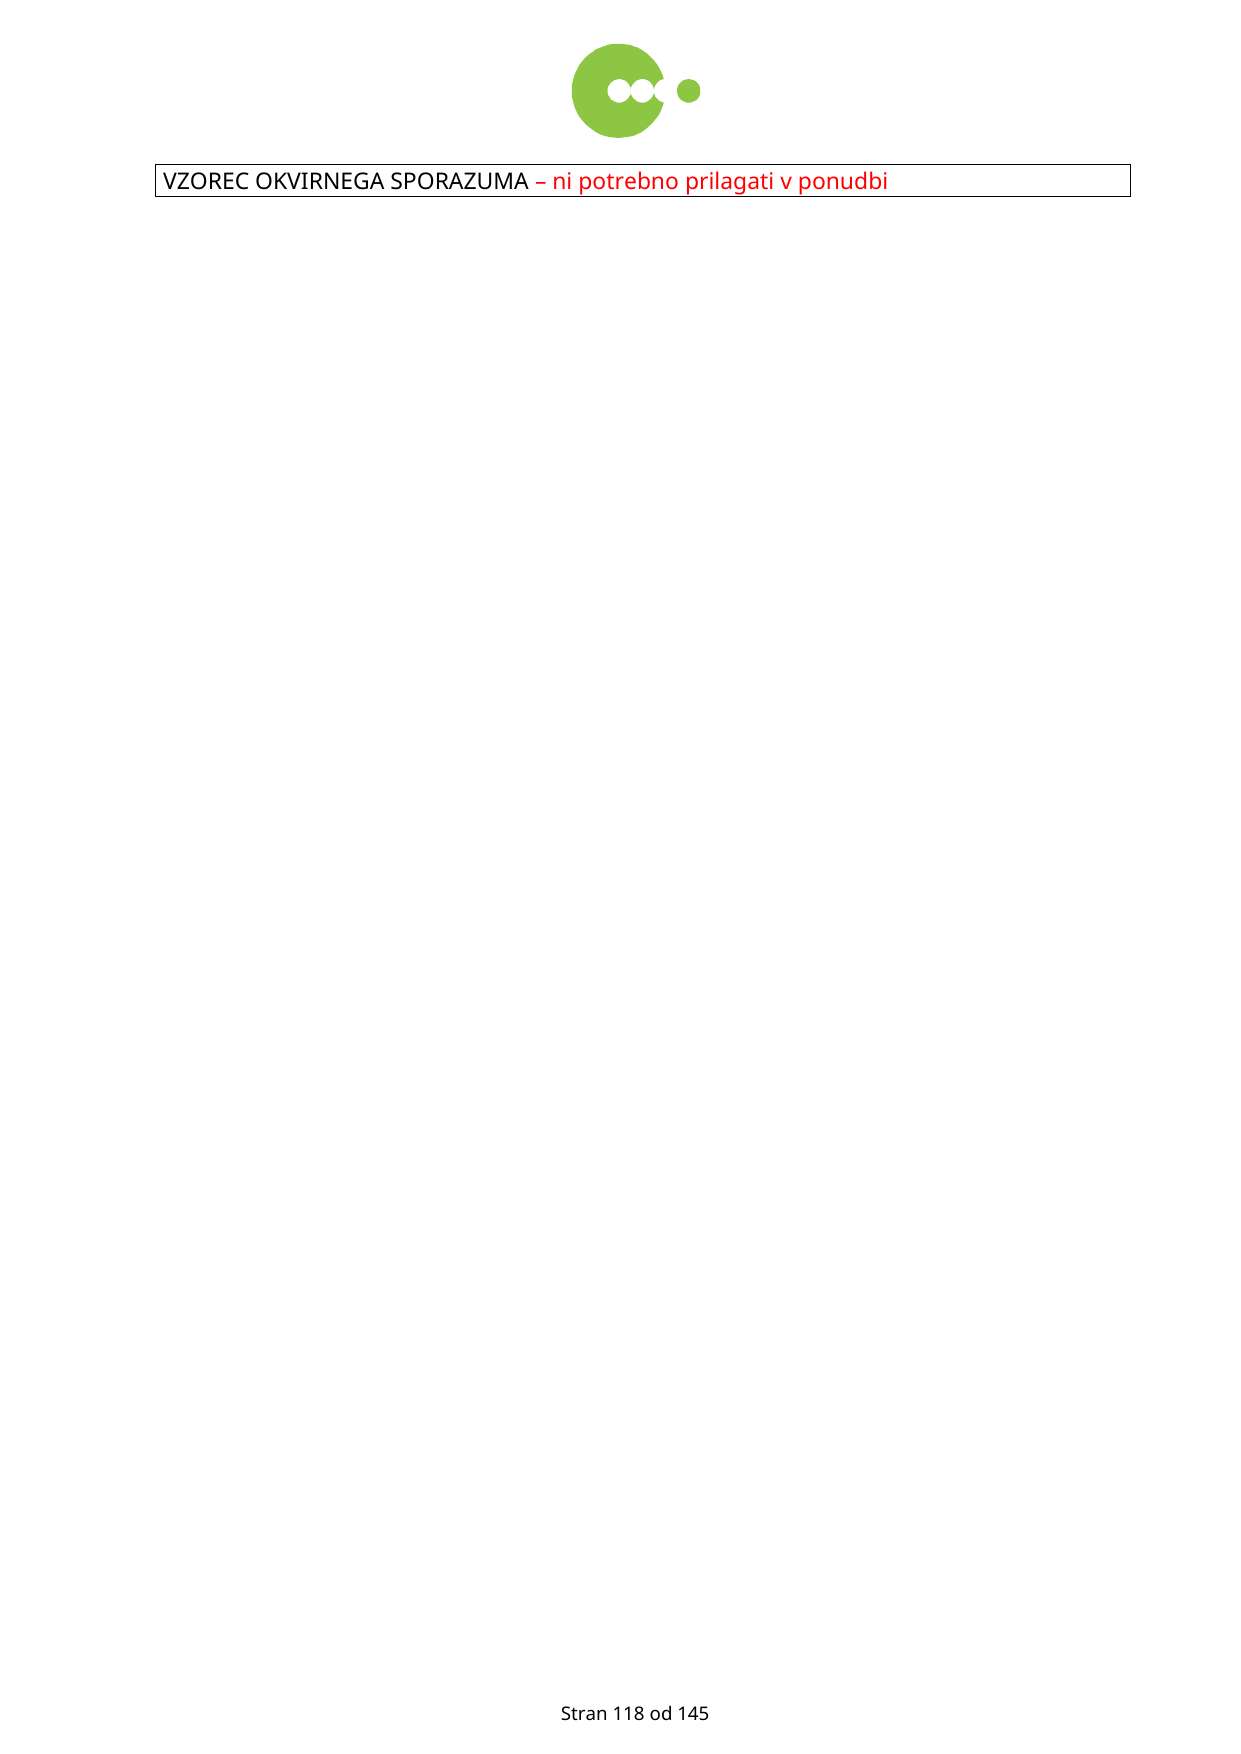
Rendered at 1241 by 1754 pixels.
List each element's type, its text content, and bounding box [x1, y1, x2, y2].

table_header VZOREC OKVIRNEGA SPORAZUMA – ni potrebno prilagati v ponudbi [156, 165, 1130, 196]
